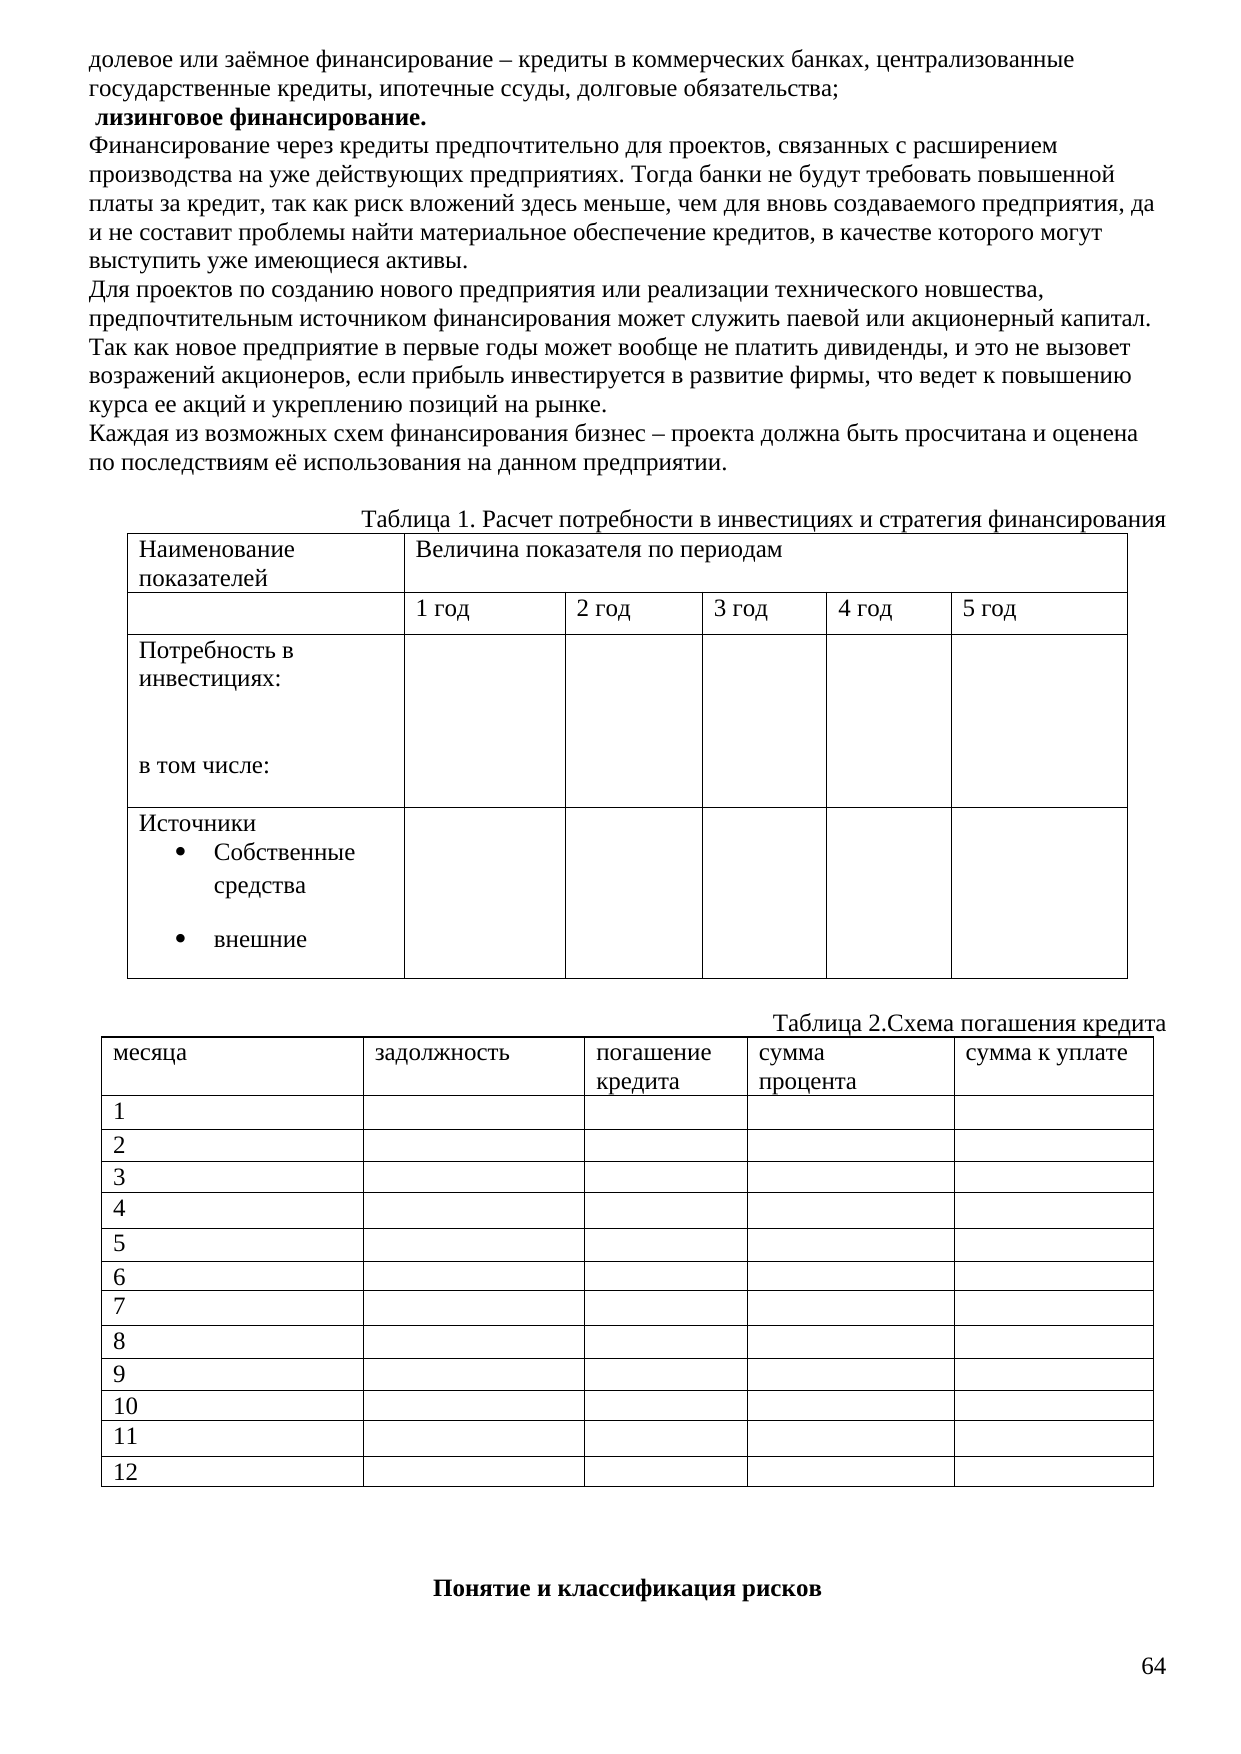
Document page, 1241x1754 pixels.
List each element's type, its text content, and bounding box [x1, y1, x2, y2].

table_cell [585, 1193, 747, 1227]
text Для проектов по созданию нового предприятия или реализации технического новшества, предпочтительным источником финансирования может служить паевой или акционерный капитал. Так как новое предприятие в первые годы может вообще не платить дивиденды, и это не вызовет возражений акционеров, если прибыль инвестируется в развитие фирмы, что ведет к повышению курса ее акций и укреплению позиций на рынке. [89, 274, 1166, 418]
text Таблица 1. Расчет потребности в инвестициях и стратегия финансирования [89, 504, 1166, 533]
table_cell 12 [102, 1457, 363, 1486]
table_cell [364, 1193, 584, 1227]
table_header Наименование показателей [128, 534, 404, 592]
table_header Величина показателя по периодам [405, 534, 1127, 592]
table_cell [405, 635, 565, 807]
table_header задолжность [364, 1038, 584, 1095]
table_cell [955, 1457, 1153, 1486]
table_cell [955, 1421, 1153, 1456]
table_cell [585, 1162, 747, 1192]
table_cell 1 год [405, 593, 565, 634]
table_cell [364, 1229, 584, 1261]
table_cell [748, 1229, 954, 1261]
table_cell [703, 808, 826, 978]
table_cell [128, 593, 404, 634]
table_cell Потребность в инвестициях: в том числе: [128, 635, 404, 807]
table_cell [364, 1326, 584, 1358]
table_cell [952, 808, 1127, 978]
table_cell [955, 1326, 1153, 1358]
table_cell [748, 1391, 954, 1420]
table_cell [952, 635, 1127, 807]
table_cell [748, 1421, 954, 1456]
table_cell 9 [102, 1359, 363, 1390]
table_cell [955, 1096, 1153, 1129]
table_cell [585, 1262, 747, 1290]
table_cell [955, 1262, 1153, 1290]
table_cell 5 [102, 1229, 363, 1261]
text Таблица 2.Схема погашения кредита [89, 1008, 1166, 1036]
table_header месяца [102, 1038, 363, 1095]
table_header сумма процента [748, 1038, 954, 1095]
text долевое или заёмное финансирование – кредиты в коммерческих банках, централизованные государственные кредиты, ипотечные ссуды, долговые обязательства; [89, 44, 1166, 102]
table_cell [364, 1391, 584, 1420]
table_cell [955, 1162, 1153, 1192]
table_cell [748, 1193, 954, 1227]
table_cell 6 [102, 1262, 363, 1290]
table_cell 8 [102, 1326, 363, 1358]
table_cell [585, 1457, 747, 1486]
table_cell [827, 808, 951, 978]
table_cell [585, 1291, 747, 1325]
table_cell 10 [102, 1391, 363, 1420]
table_header сумма к уплате [955, 1038, 1153, 1095]
table_cell [364, 1359, 584, 1390]
table_cell [585, 1130, 747, 1161]
table_cell Источники Собственные средства внешние [128, 808, 404, 978]
table_cell [748, 1096, 954, 1129]
table_cell [585, 1391, 747, 1420]
table_cell 4 [102, 1193, 363, 1227]
text Каждая из возможных схем финансирования бизнес – проекта должна быть просчитана и оценена по последствиям её использования на данном предприятии. [89, 418, 1166, 476]
table_cell [364, 1291, 584, 1325]
table_cell [748, 1162, 954, 1192]
table_cell [364, 1421, 584, 1456]
table_cell [955, 1359, 1153, 1390]
table_cell 2 год [566, 593, 702, 634]
table_cell [703, 635, 826, 807]
table_cell 3 год [703, 593, 826, 634]
table_cell [748, 1457, 954, 1486]
table_cell [585, 1421, 747, 1456]
text Финансирование через кредиты предпочтительно для проектов, связанных с расширением производства на уже действующих предприятиях. Тогда банки не будут требовать повышенной платы за кредит, так как риск вложений здесь меньше, чем для вновь создаваемого предприятия, да и не составит проблемы найти материальное обеспечение кредитов, в качестве которого могут выступить уже имеющиеся активы. [89, 131, 1166, 274]
table_cell 5 год [952, 593, 1127, 634]
table_cell [585, 1359, 747, 1390]
table_cell [748, 1262, 954, 1290]
table_header погашение кредита [585, 1038, 747, 1095]
table_cell [748, 1291, 954, 1325]
table_cell [748, 1359, 954, 1390]
table_cell [364, 1262, 584, 1290]
table_cell [405, 808, 565, 978]
table_cell [955, 1291, 1153, 1325]
table_cell 4 год [827, 593, 951, 634]
table_cell [748, 1326, 954, 1358]
table_cell 3 [102, 1162, 363, 1192]
table_cell [827, 635, 951, 807]
table_cell [955, 1391, 1153, 1420]
table_cell [585, 1096, 747, 1129]
table_cell 1 [102, 1096, 363, 1129]
table_cell 2 [102, 1130, 363, 1161]
table_cell [748, 1130, 954, 1161]
table_cell [364, 1096, 584, 1129]
table_cell [364, 1162, 584, 1192]
table_cell [566, 635, 702, 807]
table_cell [364, 1130, 584, 1161]
table_cell [955, 1130, 1153, 1161]
table_cell [364, 1457, 584, 1486]
text Понятие и классификация рисков [89, 1573, 1166, 1602]
table_cell [585, 1229, 747, 1261]
table_cell [955, 1229, 1153, 1261]
table_cell 7 [102, 1291, 363, 1325]
table_cell [566, 808, 702, 978]
table_cell 11 [102, 1421, 363, 1456]
text лизинговое финансирование. [89, 102, 1166, 131]
table_cell [585, 1326, 747, 1358]
table_cell [955, 1193, 1153, 1227]
